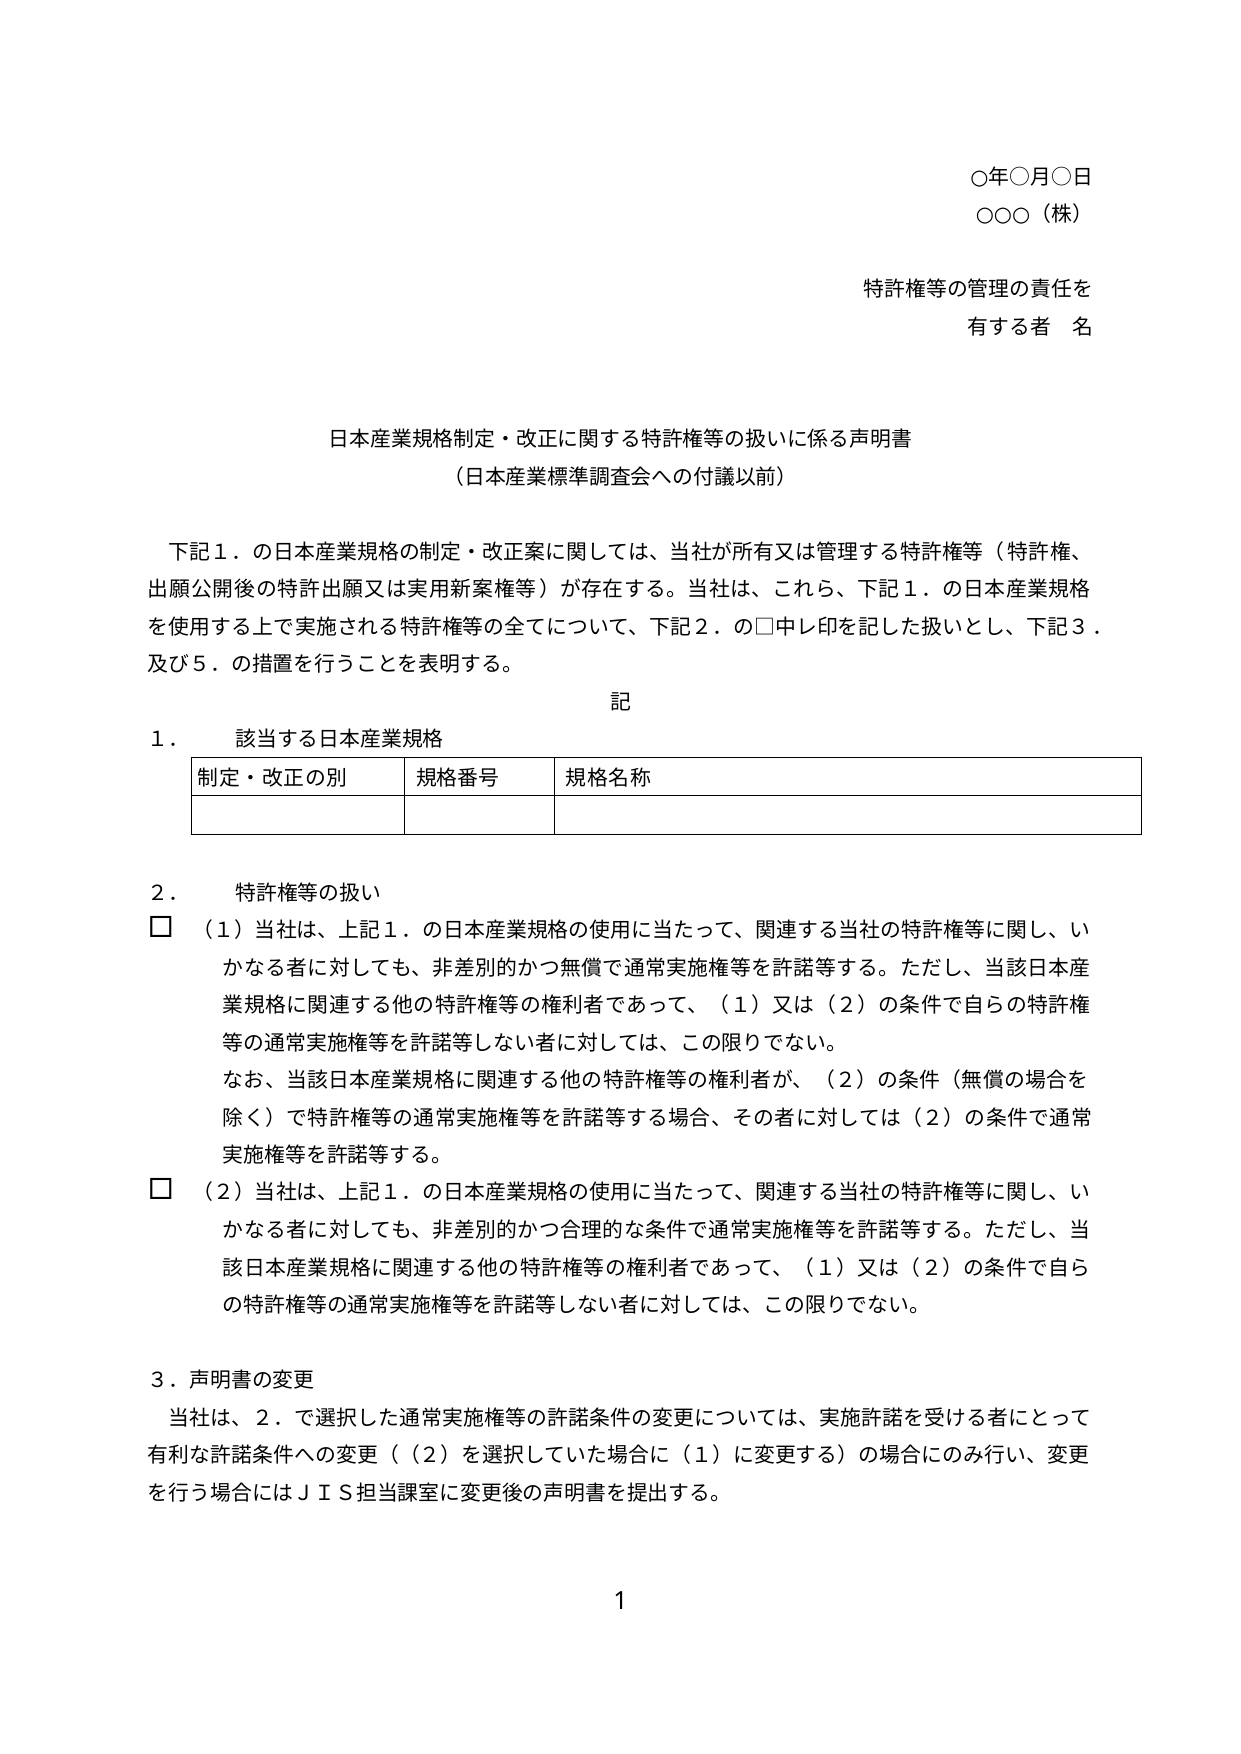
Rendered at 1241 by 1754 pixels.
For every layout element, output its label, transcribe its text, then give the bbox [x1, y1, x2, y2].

text 特許権等の管理の責任を [148, 269, 1092, 307]
list 特許権等の扱い [148, 872, 1092, 910]
table_cell [405, 796, 554, 834]
text ○年○月○日 [148, 157, 1092, 194]
text 日本産業規格制定・改正に関する特許権等の扱いに係る声明書 [148, 419, 1092, 457]
text ３．声明書の変更 [148, 1360, 1092, 1397]
table_header 規格名称 [555, 758, 1141, 795]
list （１）当社は、上記１．の日本産業規格の使用に当たって、関連する当社の特許権等に関し、いかなる者に対しても、非差別的かつ無償で通常実施権等を許諾等する。ただし、当該日本産業規格に関連する他の特許権等の権利者であって、（１）又は（２）の条件で自らの特許権等の通常実施権等を許諾等しない者に対しては、この限りでない。 [148, 910, 1092, 1060]
text ○○○（株） [148, 194, 1092, 232]
list （２）当社は、上記１．の日本産業規格の使用に当たって、関連する当社の特許権等に関し、いかなる者に対しても、非差別的かつ合理的な条件で通常実施権等を許諾等する。ただし、当該日本産業規格に関連する他の特許権等の権利者であって、（１）又は（２）の条件で自らの特許権等の通常実施権等を許諾等しない者に対しては、この限りでない。 [148, 1172, 1092, 1322]
text 有する者 名 [148, 307, 1092, 344]
text なお、当該日本産業規格に関連する他の特許権等の権利者が、（２）の条件（無償の場合を除く）で特許権等の通常実施権等を許諾等する場合、その者に対しては（２）の条件で通常実施権等を許諾等する。 [223, 1060, 1092, 1172]
table_header 規格番号 [405, 758, 554, 795]
text 下記１．の日本産業規格の制定・改正案に関しては、当社が所有又は管理する特許権等（特許権、出願公開後の特許出願又は実用新案権等）が存在する。当社は、これら、下記１．の日本産業規格を使用する上で実施される特許権等の全てについて、下記２．の□中レ印を記した扱いとし、下記３．及び５．の措置を行うことを表明する。 [148, 532, 1092, 682]
text 記 [148, 682, 1092, 719]
list 該当する日本産業規格 [148, 719, 1092, 757]
table_cell [555, 796, 1141, 834]
table_header 制定・改正の別 [192, 758, 404, 795]
text 当社は、２．で選択した通常実施権等の許諾条件の変更については、実施許諾を受ける者にとって有利な許諾条件への変更（（２）を選択していた場合に（１）に変更する）の場合にのみ行い、変更を行う場合にはＪＩＳ担当課室に変更後の声明書を提出する。 [148, 1397, 1092, 1510]
table_cell [192, 796, 404, 834]
text （日本産業標準調査会への付議以前） [148, 457, 1092, 494]
